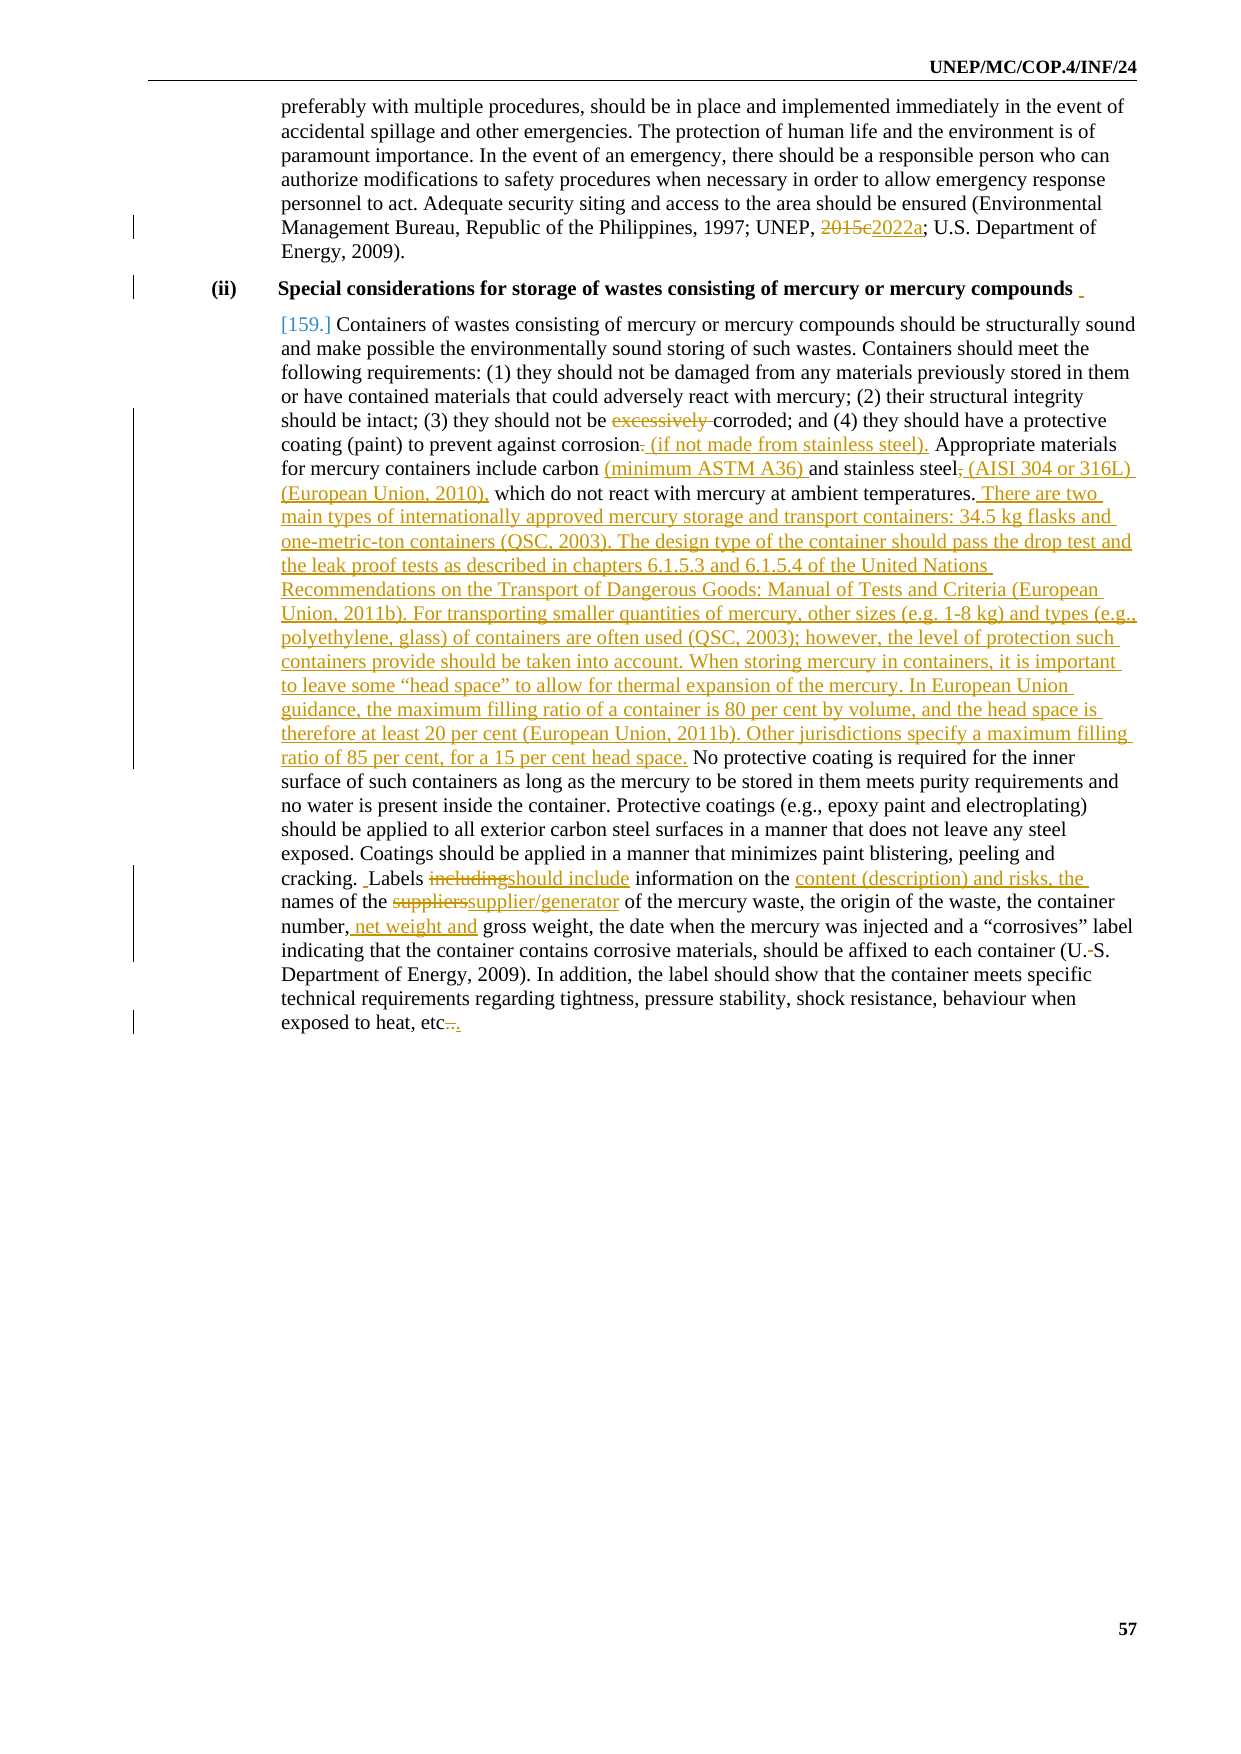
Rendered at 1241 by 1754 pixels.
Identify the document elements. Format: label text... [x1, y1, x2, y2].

list Containers of wastes consisting of mercury or mercury compounds should be structurally sound and make possible the environmentally sound storing of such wastes. Containers should meet the following requirements: (1) they should not be damaged from any materials previously stored in them or have contained materials that could adversely react with mercury; (2) their structural integrity should be intact; (3) they should not be corroded; and (4) they should have a protective coating (paint) to prevent against corrosion Appropriate materials for mercury containers include carbon and stainless steel which do not react with mercury at ambient temperatures. No protective coating is required for the inner surface of such containers as long as the mercury to be stored in them meets purity requirements and no water is present inside the container. Protective coatings (e.g., epoxy paint and electroplating) should be applied to all exterior carbon steel surfaces in a manner that does not leave any steel exposed. Coatings should be applied in a manner that minimizes paint blistering, peeling and cracking. Labels information on the names of the of the mercury waste, the origin of the waste, the container number, gross weight, the date when the mercury was injected and a “corrosives” label indicating that the container contains corrosive materials, should be affixed to each container (U.S. Department of Energy, 2009). In addition, the label should show that the container meets specific technical requirements regarding tightness, pressure stability, shock resistance, behaviour when exposed to heat, etc [281, 623, 1137, 1034]
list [281, 94, 1137, 263]
list Containers of wastes consisting of mercury or mercury compounds should be structurally sound and make possible the environmentally sound storing of such wastes. Containers should meet the following requirements: (1) they should not be damaged from any materials previously stored in them or have contained materials that could adversely react with mercury; (2) their structural integrity should be intact; (3) they should not be corroded; and (4) they should have a protective coating (paint) to prevent against corrosion Appropriate materials for mercury containers include carbon and stainless steel which do not react with mercury at ambient temperatures. No protective coating is required for the inner surface of such containers as long as the mercury to be stored in them meets purity requirements and no water is present inside the container. Protective coatings (e.g., epoxy paint and electroplating) should be applied to all exterior carbon steel surfaces in a manner that does not leave any steel exposed. Coatings should be applied in a manner that minimizes paint blistering, peeling and cracking. Labels information on the names of the of the mercury waste, the origin of the waste, the container number, gross weight, the date when the mercury was injected and a “corrosives” label indicating that the container contains corrosive materials, should be affixed to each container (U.S. Department of Energy, 2009). In addition, the label should show that the container meets specific technical requirements regarding tightness, pressure stability, shock resistance, behaviour when exposed to heat, etc [281, 312, 1137, 621]
text (ii) Special considerations for storage of wastes consisting of mercury or mercury compounds [148, 275, 1107, 299]
